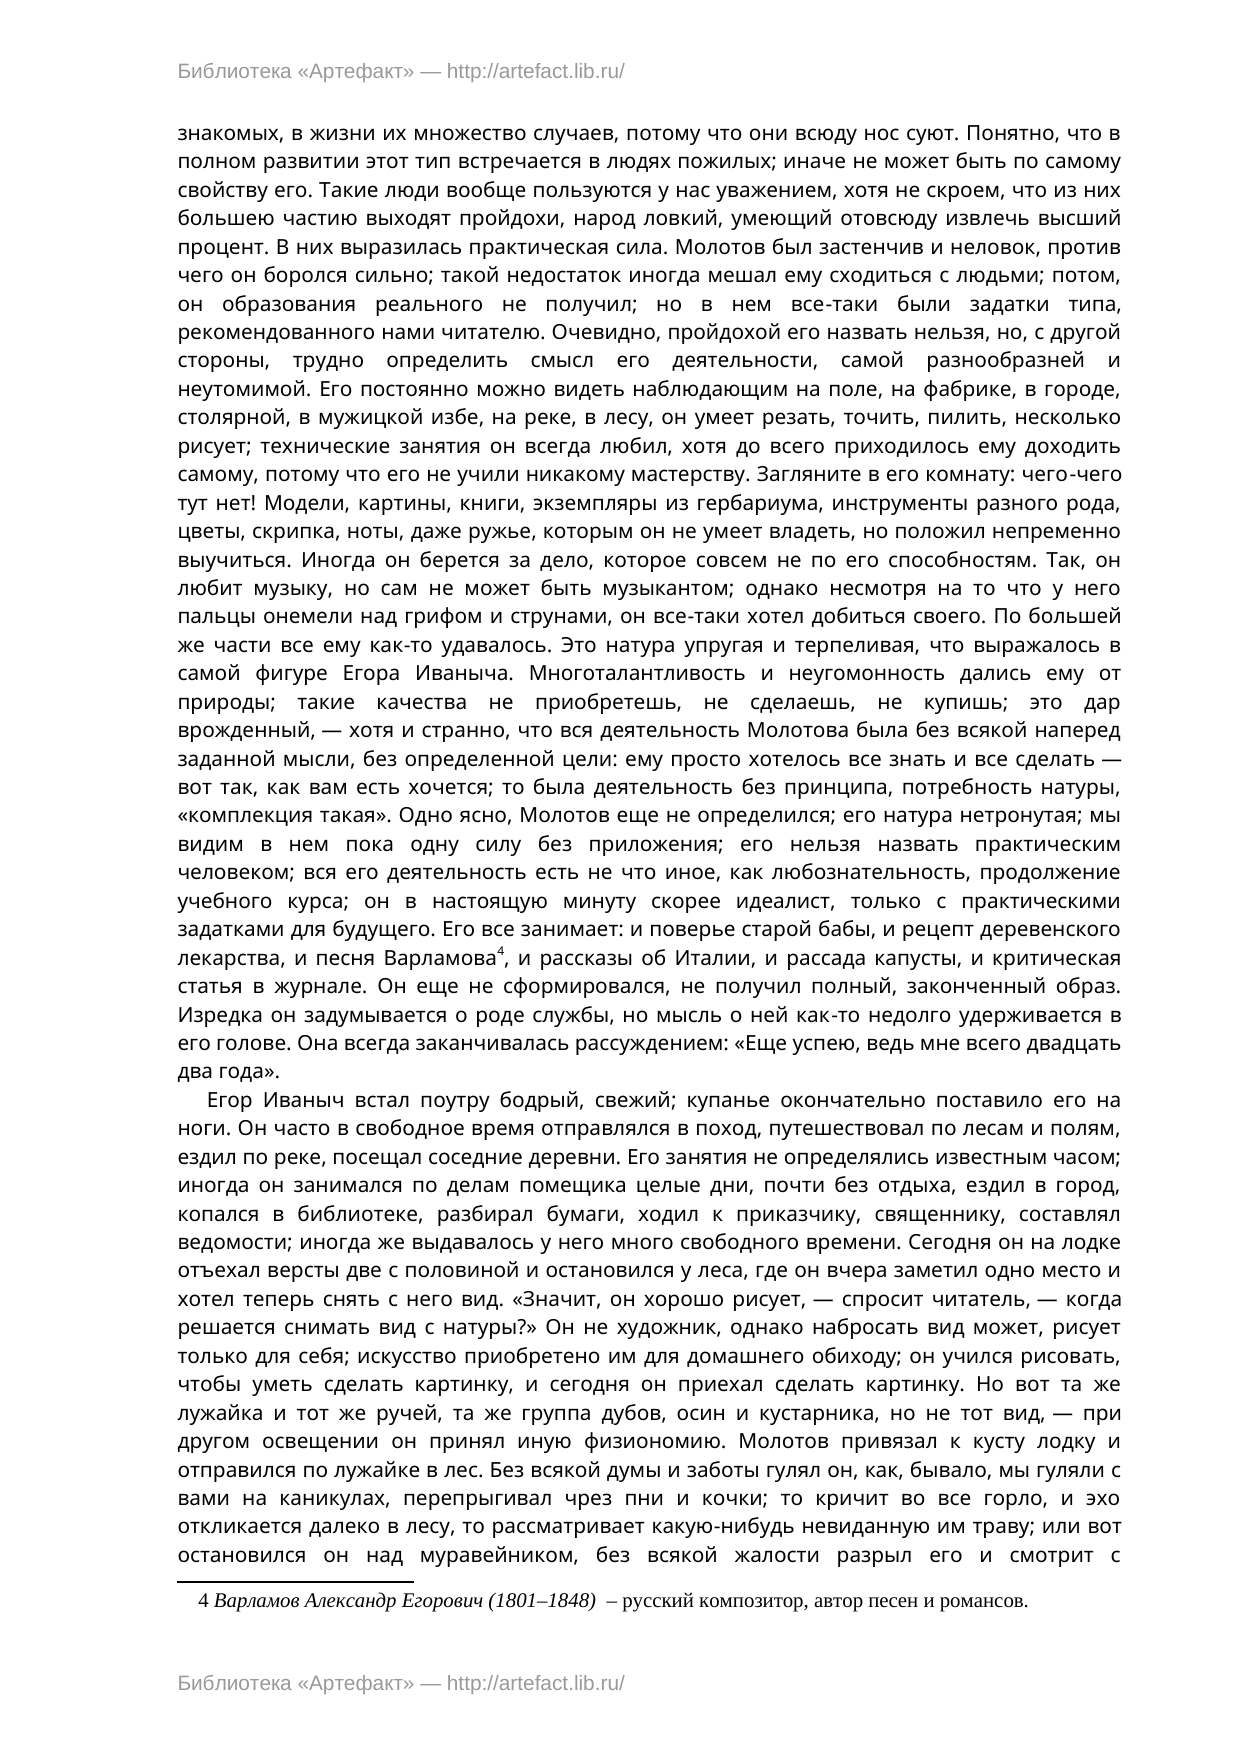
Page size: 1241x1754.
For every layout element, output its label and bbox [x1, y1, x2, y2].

text [177, 1085, 1122, 1568]
text [177, 118, 1122, 1085]
